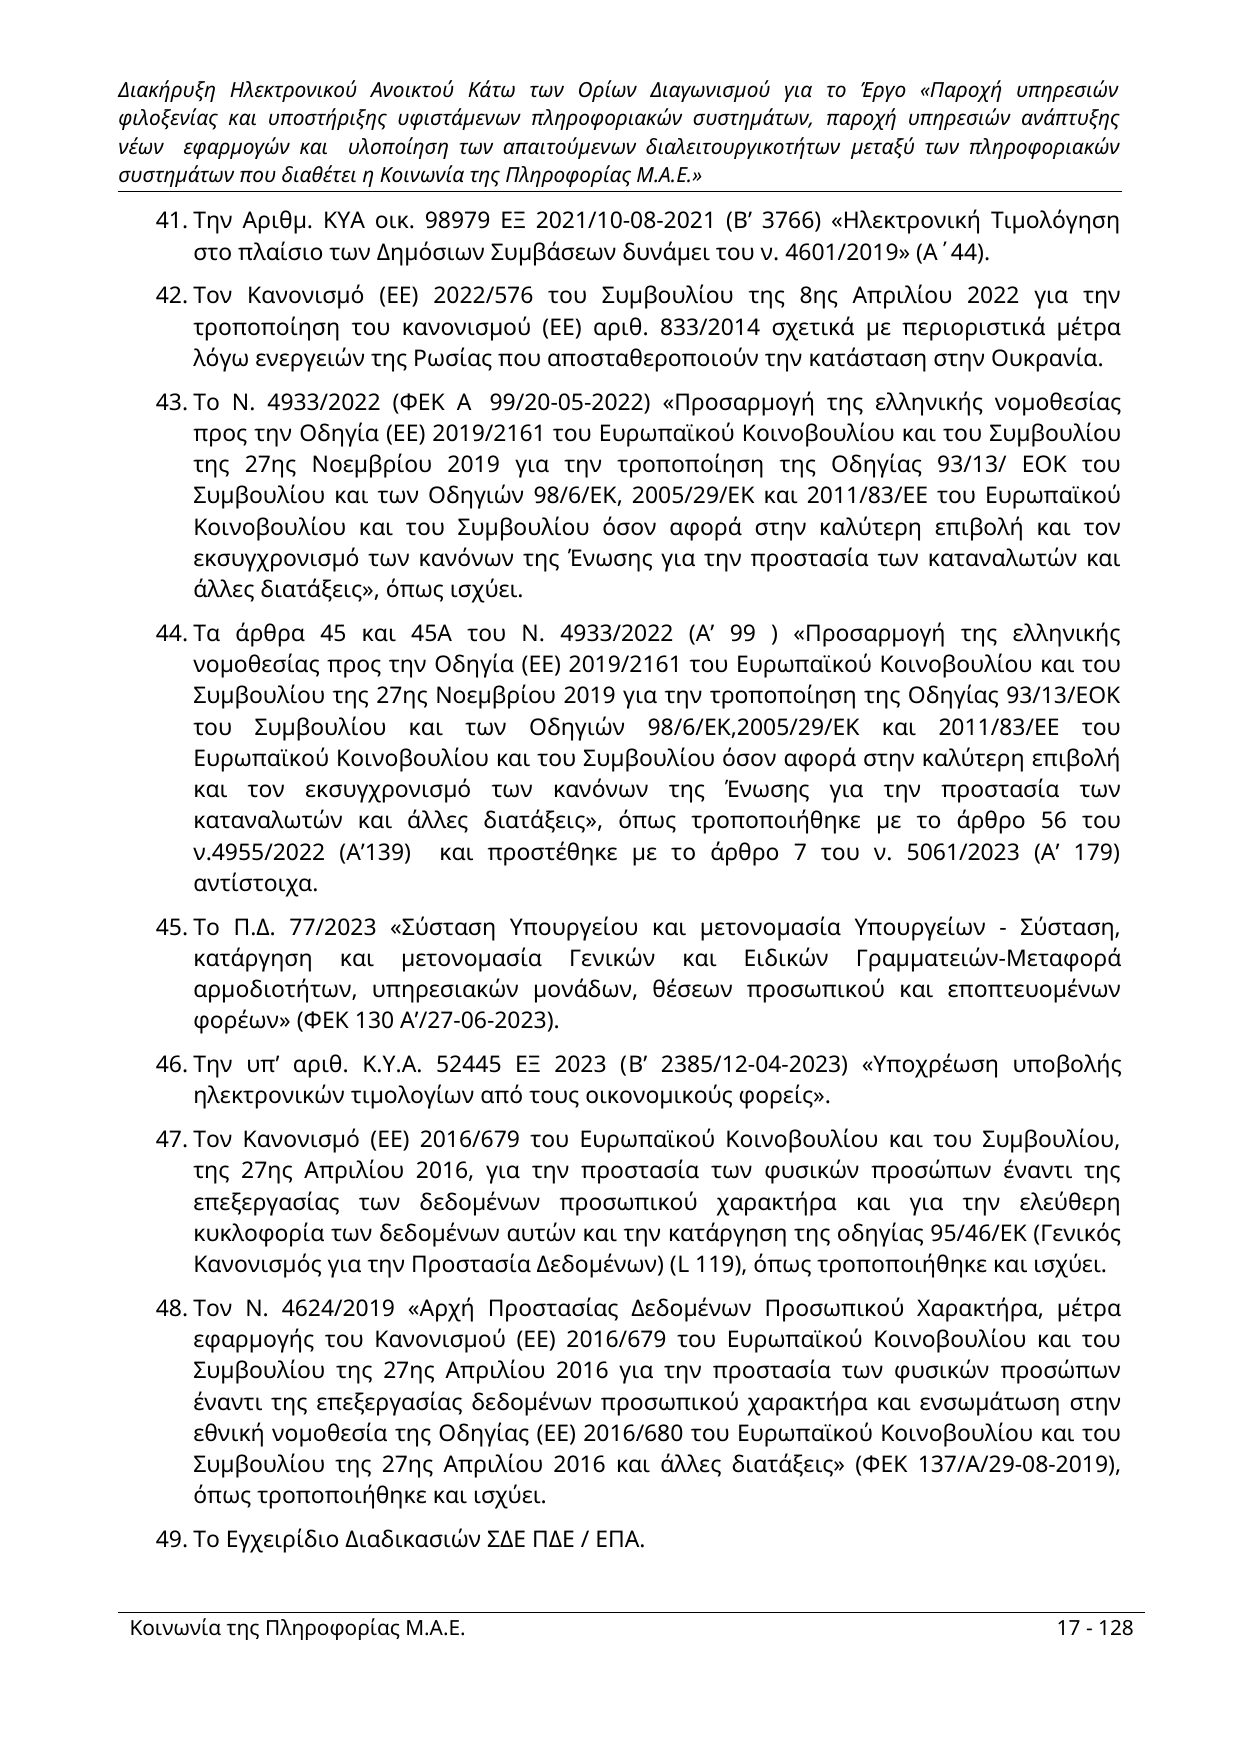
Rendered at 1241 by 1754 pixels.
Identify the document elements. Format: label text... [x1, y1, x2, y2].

list Το Ν. 4933/2022 (ΦΕΚ Α 99/20-05-2022) «Προσαρμογή της ελληνικής νομοθεσίας προς την Οδηγία (ΕΕ) 2019/2161 του Ευρωπαϊκού Κοινοβουλίου και του Συμβουλίου της 27ης Νοεμβρίου 2019 για την τροποποίηση της Οδηγίας 93/13/ ΕΟΚ του Συμβουλίου και των Οδηγιών 98/6/ΕΚ, 2005/29/ΕΚ και 2011/83/ΕΕ του Ευρωπαϊκού Κοινοβουλίου και του Συμβουλίου όσον αφορά στην καλύτερη επιβολή και τον εκσυγχρονισμό των κανόνων της Ένωσης για την προστασία των καταναλωτών και άλλες διατάξεις», όπως ισχύει. [156, 386, 1122, 604]
list Τα άρθρα 45 και 45Α του Ν. 4933/2022 (Α’ 99 ) «Προσαρμογή της ελληνικής νομοθεσίας προς την Οδηγία (ΕΕ) 2019/2161 του Ευρωπαϊκού Κοινοβουλίου και του Συμβουλίου της 27ης Νοεμβρίου 2019 για την τροποποίηση της Οδηγίας 93/13/ΕΟΚ του Συμβουλίου και των Οδηγιών 98/6/ΕΚ,2005/29/ΕΚ και 2011/83/ΕΕ του Ευρωπαϊκού Κοινοβουλίου και του Συμβουλίου όσον αφορά στην καλύτερη επιβολή και τον εκσυγχρονισμό των κανόνων της Ένωσης για την προστασία των καταναλωτών και άλλες διατάξεις», όπως τροποποιήθηκε με το άρθρο 56 του ν.4955/2022 (Α’139) και προστέθηκε με το άρθρο 7 του ν. 5061/2023 (Α’ 179) αντίστοιχα. [156, 617, 1122, 898]
list Τον Κανονισμό (ΕΕ) 2016/679 του Ευρωπαϊκού Κοινοβουλίου και του Συμβουλίου, της 27ης Απριλίου 2016, για την προστασία των φυσικών προσώπων έναντι της επεξεργασίας των δεδομένων προσωπικού χαρακτήρα και για την ελεύθερη κυκλοφορία των δεδομένων αυτών και την κατάργηση της οδηγίας 95/46/ΕΚ (Γενικός Κανονισμός για την Προστασία Δεδομένων) (L 119), όπως τροποποιήθηκε και ισχύει. [156, 1123, 1122, 1279]
list Το Εγχειρίδιο Διαδικασιών ΣΔΕ ΠΔΕ / ΕΠΑ. [156, 1523, 1122, 1554]
list Τον Ν. 4624/2019 «Αρχή Προστασίας Δεδομένων Προσωπικού Χαρακτήρα, μέτρα εφαρμογής του Κανονισμού (ΕΕ) 2016/679 του Ευρωπαϊκού Κοινοβουλίου και του Συμβουλίου της 27ης Απριλίου 2016 για την προστασία των φυσικών προσώπων έναντι της επεξεργασίας δεδομένων προσωπικού χαρακτήρα και ενσωμάτωση στην εθνική νομοθεσία της Οδηγίας (ΕΕ) 2016/680 του Ευρωπαϊκού Κοινοβουλίου και του Συμβουλίου της 27ης Απριλίου 2016 και άλλες διατάξεις» (ΦΕΚ 137/Α/29-08-2019), όπως τροποποιήθηκε και ισχύει. [156, 1292, 1122, 1511]
list Την υπ’ αριθ. Κ.Υ.Α. 52445 ΕΞ 2023 (B’ 2385/12-04-2023) «Υποχρέωση υποβολής ηλεκτρονικών τιμολογίων από τους οικονομικούς φορείς». [156, 1048, 1122, 1111]
list Την Αριθμ. ΚΥΑ οικ. 98979 ΕΞ 2021/10-08-2021 (Β’ 3766) «Ηλεκτρονική Τιμολόγηση στο πλαίσιο των Δημόσιων Συμβάσεων δυνάμει του ν. 4601/2019» (Α΄44). [156, 204, 1122, 267]
list Το Π.Δ. 77/2023 «Σύσταση Υπουργείου και μετονομασία Υπουργείων - Σύσταση, κατάργηση και μετονομασία Γενικών και Ειδικών Γραμματειών-Μεταφορά αρμοδιοτήτων, υπηρεσιακών μονάδων, θέσεων προσωπικού και εποπτευομένων φορέων» (ΦΕΚ 130 Α’/27-06-2023). [156, 911, 1122, 1036]
list Τον Κανονισμό (ΕΕ) 2022/576 του Συμβουλίου της 8ης Απριλίου 2022 για την τροποποίηση του κανονισμού (ΕΕ) αριθ. 833/2014 σχετικά με περιοριστικά μέτρα λόγω ενεργειών της Ρωσίας που αποσταθεροποιούν την κατάσταση στην Ουκρανία. [156, 279, 1122, 373]
